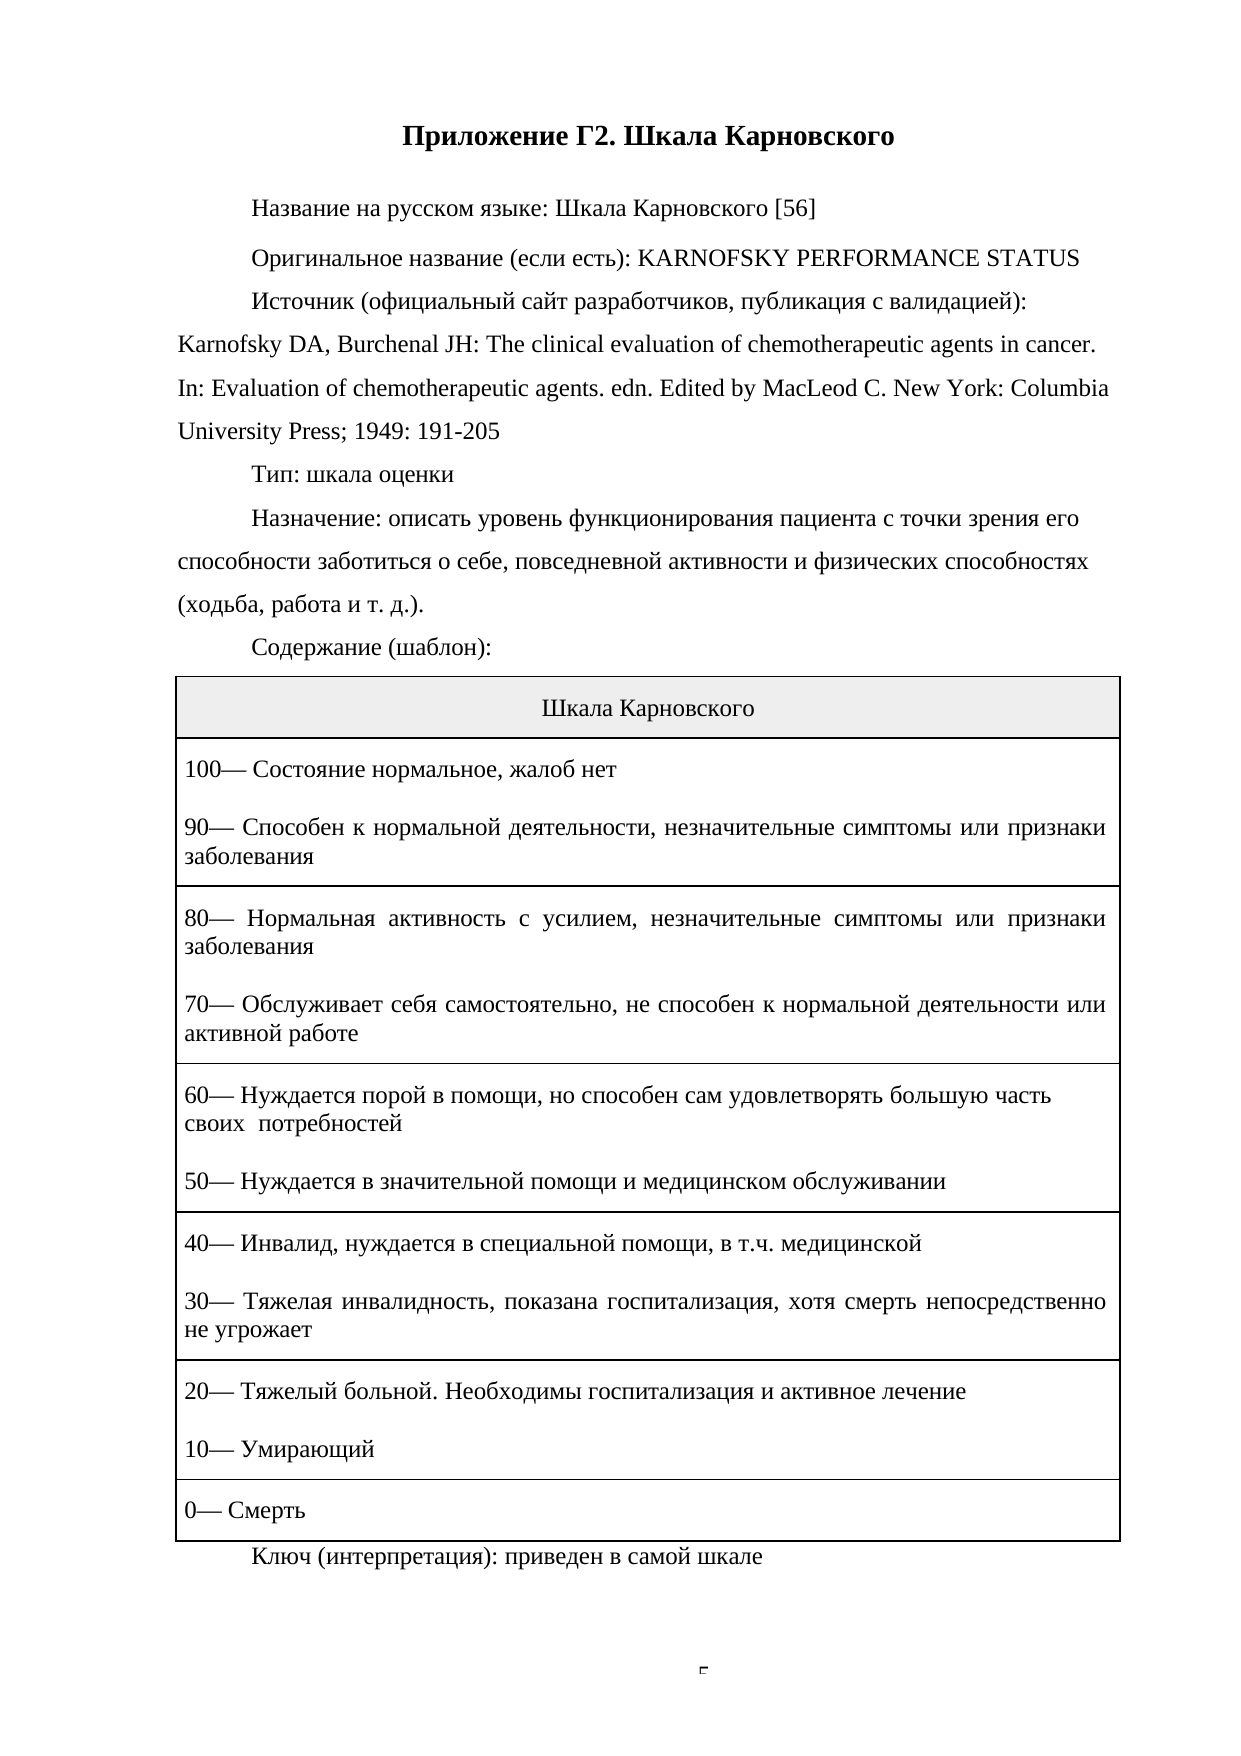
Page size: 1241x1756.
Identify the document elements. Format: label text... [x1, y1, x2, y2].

table_cell 20— Тяжелый больной. Необходимы госпитализация и активное лечение 10— Умирающий [177, 1361, 1119, 1478]
text Содержание (шаблон): [251, 632, 1134, 661]
table_cell 80— Нормальная активность с усилием, незначительные симптомы или признаки заболевания 70— Обслуживает себя самостоятельно, не способен к нормальной деятельности или активной работе [177, 887, 1119, 1062]
subtitle Приложение Г2. Шкала Карновского [251, 118, 1134, 152]
table_cell 0— Смерть [177, 1480, 1119, 1540]
table_header Шкала Карновского [177, 677, 1119, 737]
table_cell 60— Нуждается порой в помощи, но способен сам удовлетворять большую часть своих потребностей 50— Нуждается в значительной помощи и медицинском обслуживании [177, 1064, 1119, 1211]
table_cell 40— Инвалид, нуждается в специальной помощи, в т.ч. медицинской 30— Тяжелая инвалидность, показана госпитализация, хотя смерть непосредственно не угрожает [177, 1213, 1119, 1359]
table_cell 100— Состояние нормальное, жалоб нет 90— Способен к нормальной деятельности, незначительные симптомы или признаки заболевания [177, 739, 1119, 885]
text Название на русском языке: Шкала Карновского [56] [251, 193, 1134, 222]
text Karnofsky DA, Burchenal JH: The clinical evaluation of chemotherapeutic agents in cancer. In: Evaluation of chemotherapeutic agents. edn. Edited by MacLeod C. New York: Columbia University Press; 1949: 191-205 [177, 329, 1121, 444]
text Ключ (интерпретация): приведен в самой шкале [251, 1542, 1134, 1570]
text Оригинальное название (если есть): KARNOFSKY PERFORMANCE STATUS Источник (официальный сайт разработчиков, публикация с валидацией): [251, 243, 1123, 315]
text Тип: шкала оценки [251, 459, 1134, 488]
text Назначение: описать уровень функционирования пациента с точки зрения его способности заботиться о себе, повседневной активности и физических способностях (ходьба, работа и т. д.). [177, 503, 1123, 618]
